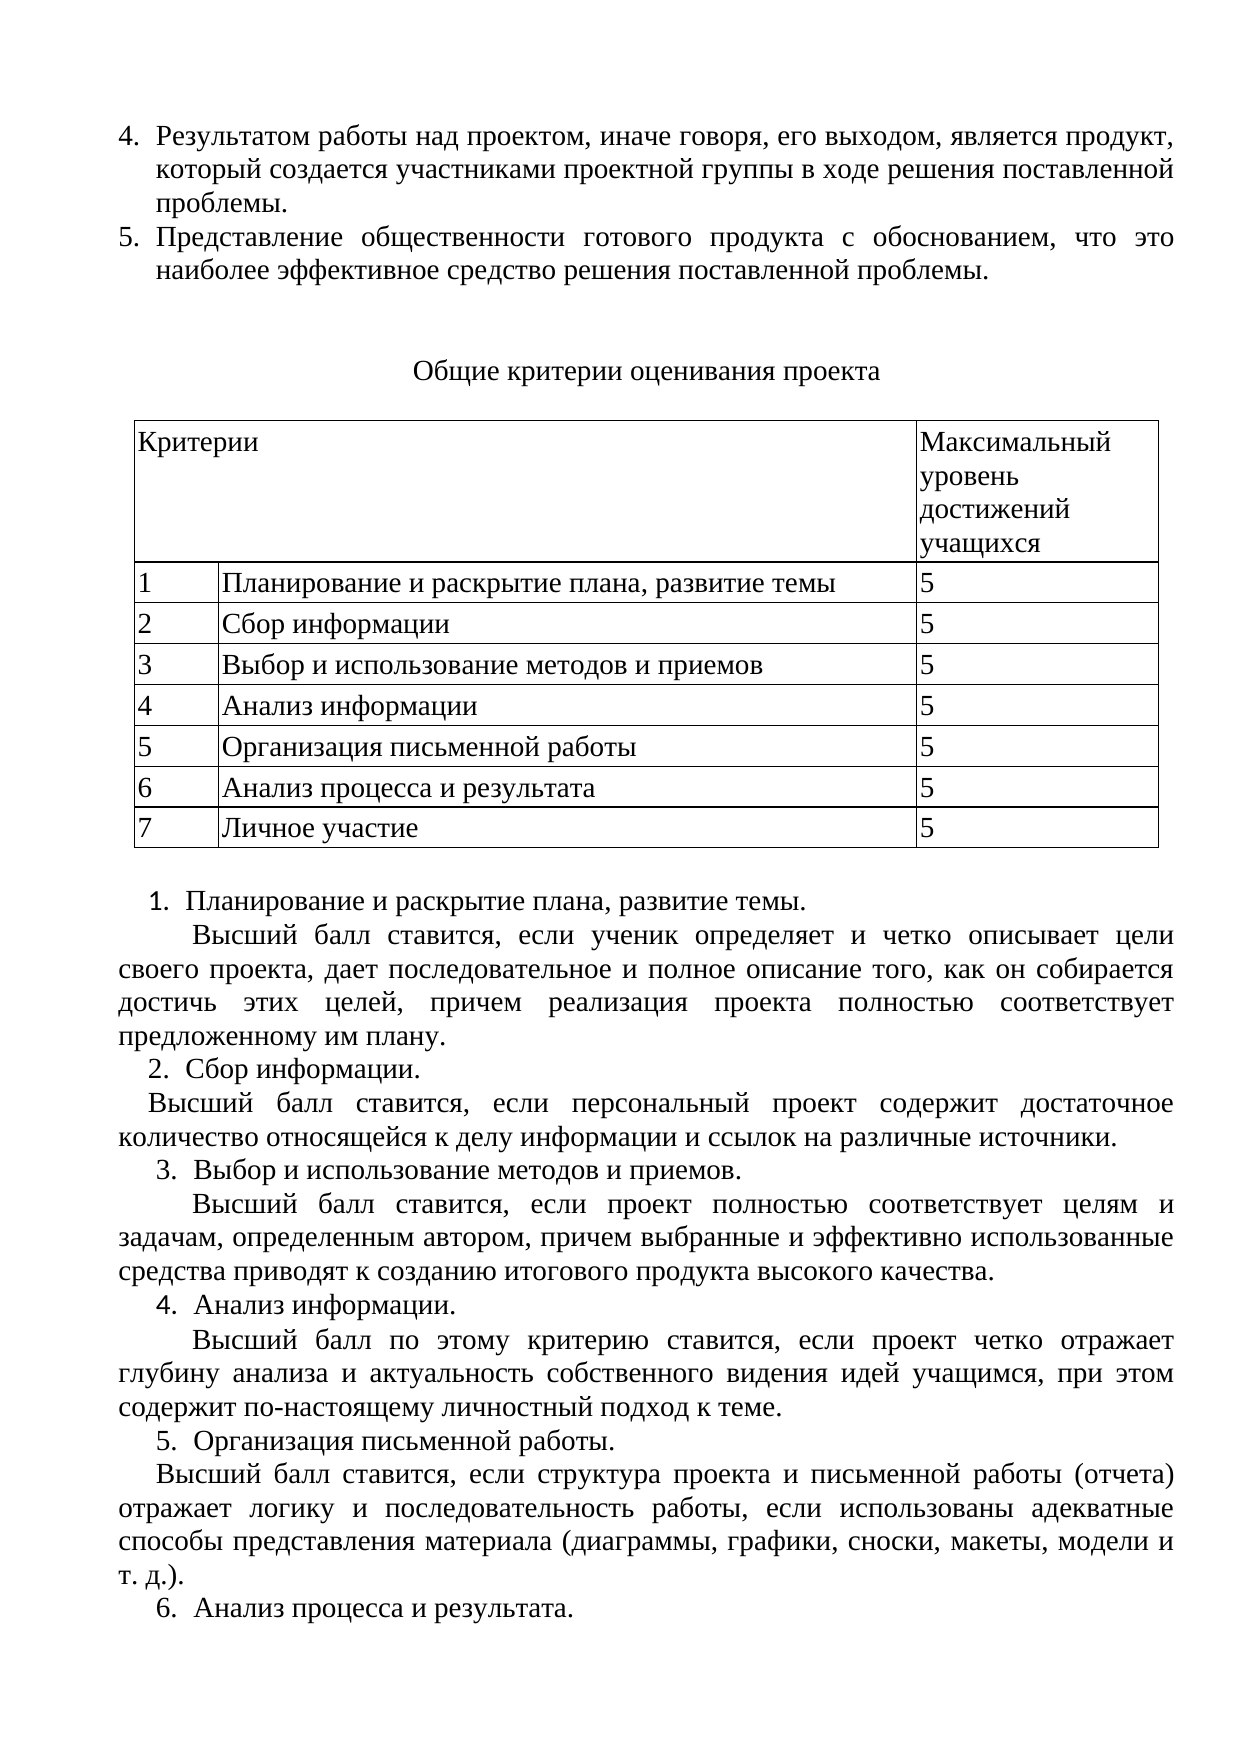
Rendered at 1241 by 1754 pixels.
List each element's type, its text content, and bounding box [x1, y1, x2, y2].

list Анализ процесса и результата. [156, 1590, 1175, 1624]
text Высший балл ставится, если структура проекта и письменной работы (отчета) отражает логику и последовательность работы, если использованы адекватные способы представления материала (диаграммы, графики, сноски, макеты, модели и т. д.). [118, 1456, 1175, 1590]
text Высший балл ставится, если ученик определяет и четко описывает цели своего проекта, дает последовательное и полное описание того, как он собирается достичь этих целей, причем реализация проекта полностью соответствует предложенному им плану. [118, 917, 1175, 1052]
table_cell Анализ информации [219, 685, 916, 725]
table_cell Анализ процесса и результата [219, 767, 916, 806]
table_cell 5 [917, 603, 1158, 643]
table_cell 5 [917, 685, 1158, 725]
table_header Максимальный уровень достижений учащихся [917, 421, 1158, 561]
table_cell Личное участие [219, 808, 916, 847]
table_cell 5 [917, 767, 1158, 806]
table_cell 5 [917, 726, 1158, 766]
list Результатом работы над проектом, иначе говоря, его выходом, является продукт, который создается участниками проектной группы в ходе решения поставленной проблемы. [118, 118, 1175, 219]
text Общие критерии оценивания проекта [118, 353, 1175, 386]
list Организация письменной работы. [156, 1423, 1175, 1456]
table_cell 3 [135, 644, 218, 684]
table_cell Сбор информации [219, 603, 916, 643]
text Высший балл ставится, если проект полностью соответствует целям и задачам, определенным автором, причем выбранные и эффективно использованные средства приводят к созданию итогового продукта высокого качества. [118, 1186, 1175, 1286]
table_cell 6 [135, 767, 218, 806]
table_header Критерии [135, 421, 916, 561]
table_cell Организация письменной работы [219, 726, 916, 766]
list Анализ информации. [156, 1286, 1175, 1322]
list Выбор и использование методов и приемов. [156, 1152, 1175, 1186]
table_cell 5 [917, 808, 1158, 847]
table_cell 1 [135, 563, 218, 602]
table_cell Выбор и использование методов и приемов [219, 644, 916, 684]
table_cell 4 [135, 685, 218, 725]
table_cell 5 [917, 644, 1158, 684]
table_cell 7 [135, 808, 218, 847]
text Высший балл по этому критерию ставится, если проект четко отражает глубину анализа и актуальность собственного видения идей учащимся, при этом содержит по-настоящему личностный подход к теме. [118, 1322, 1175, 1423]
list Планирование и раскрытие плана, развитие темы. [148, 882, 1175, 917]
table_cell Планирование и раскрытие плана, развитие темы [219, 563, 916, 602]
list Сбор информации. [148, 1052, 1175, 1085]
text Высший балл ставится, если персональный проект содержит достаточное количество относящейся к делу информации и ссылок на различные источники. [118, 1085, 1175, 1152]
table_cell 5 [917, 563, 1158, 602]
table_cell 5 [135, 726, 218, 766]
list Представление общественности готового продукта с обоснованием, что это наиболее эффективное средство решения поставленной проблемы. [118, 219, 1175, 286]
table_cell 2 [135, 603, 218, 643]
